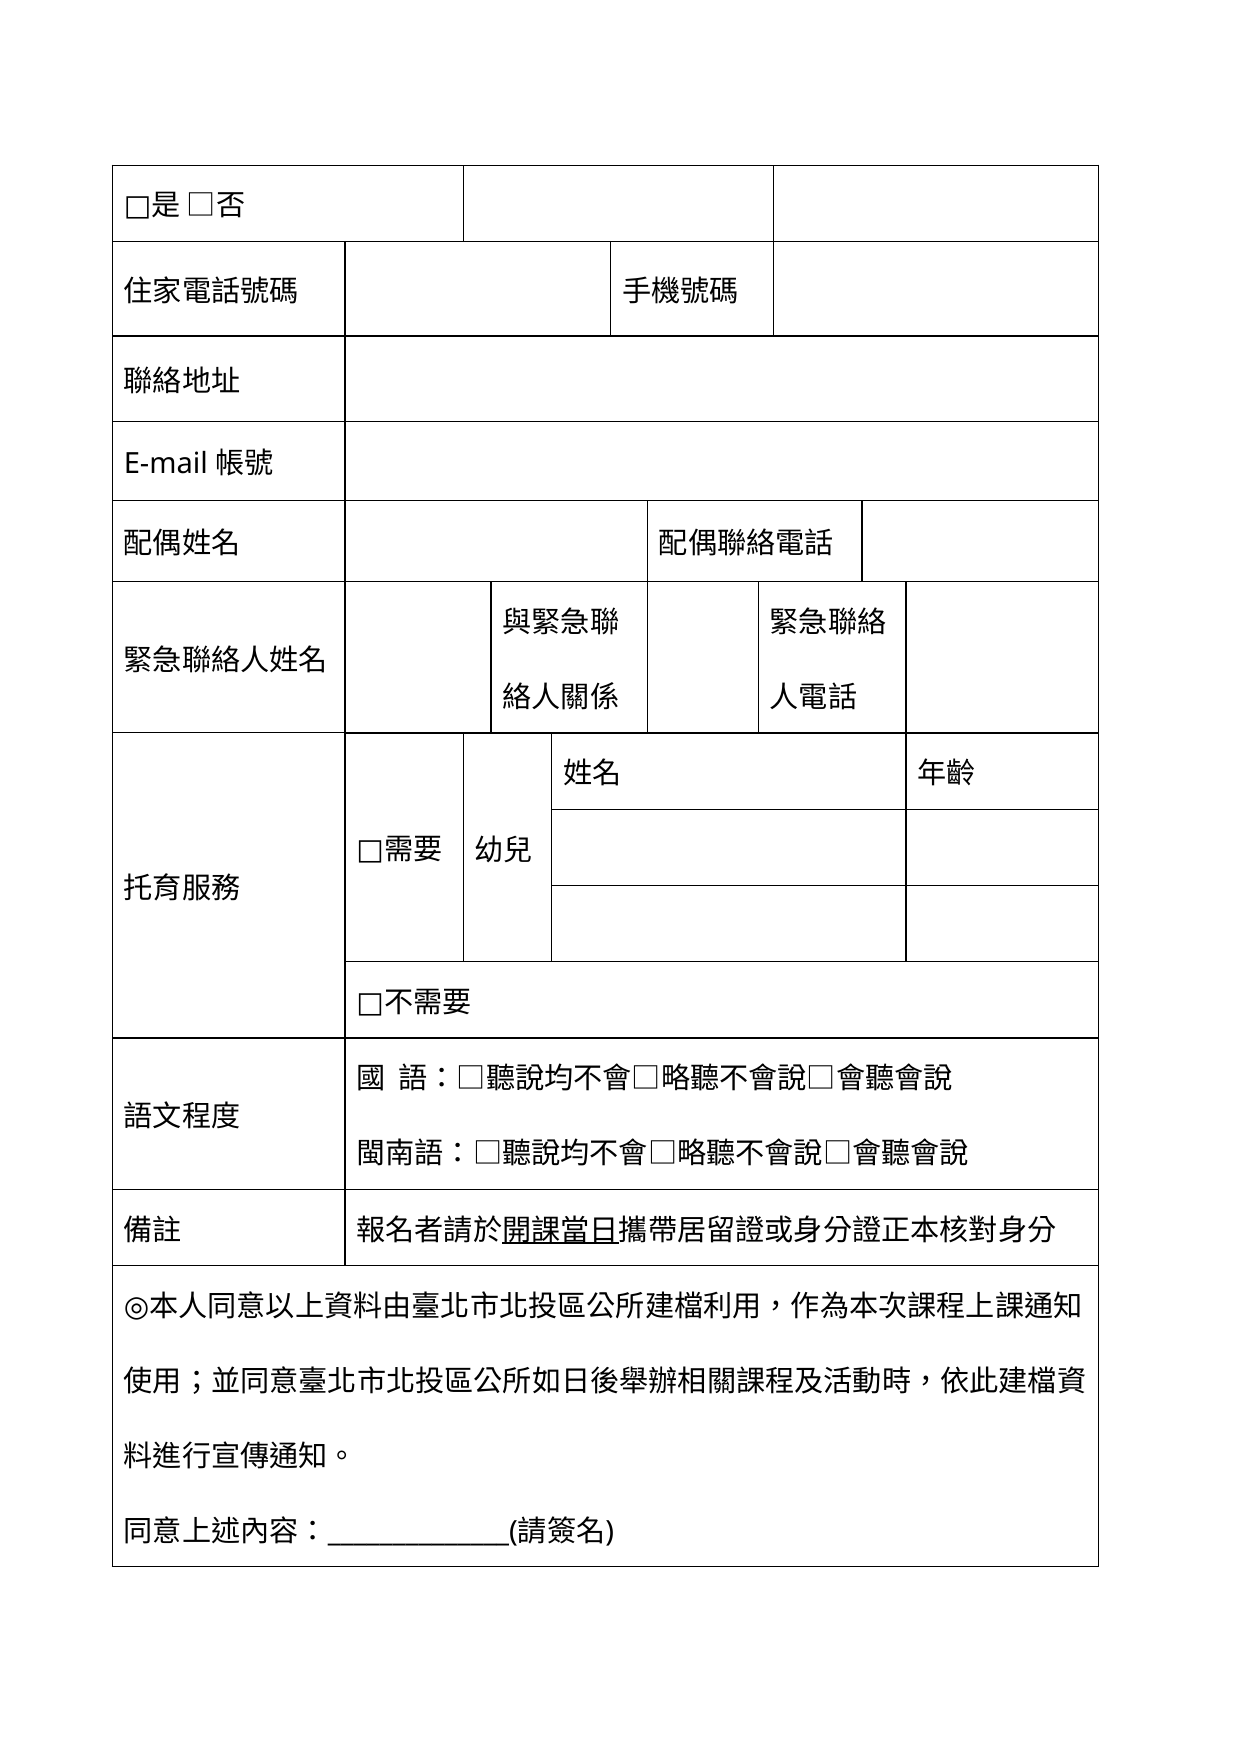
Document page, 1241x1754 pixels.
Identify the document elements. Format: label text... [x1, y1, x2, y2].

table_cell 語文程度 [113, 1039, 344, 1188]
table_cell ◎本人同意以上資料由臺北市北投區公所建檔利用，作為本次課程上課通知使用；並同意臺北市北投區公所如日後舉辦相關課程及活動時，依此建檔資料進行宣傳通知。 同意上述內容：______________(請簽名) [113, 1266, 1098, 1566]
table_cell 緊急聯絡人姓名 [113, 582, 344, 732]
table_cell [907, 886, 1098, 961]
table_cell □不需要 [346, 962, 1098, 1037]
table_cell 配偶聯絡電話 [648, 501, 861, 581]
table_cell [774, 242, 1098, 335]
table_cell [346, 422, 1098, 500]
table_cell [346, 242, 610, 335]
table_cell 備註 [113, 1190, 344, 1265]
table_cell [346, 337, 1098, 421]
table_cell 緊急聯絡人電話 [759, 582, 905, 732]
table_cell [907, 810, 1098, 885]
table_cell [346, 582, 490, 732]
table_cell 報名者請於開課當日攜帶居留證或身分證正本核對身分 [346, 1190, 1098, 1265]
table_cell [907, 582, 1098, 732]
table_cell 與緊急聯絡人關係 [492, 582, 647, 732]
table_cell 住家電話號碼 [113, 242, 344, 335]
table_cell 年齡 [907, 734, 1098, 808]
table_cell 手機號碼 [611, 242, 773, 335]
table_cell [346, 501, 647, 581]
table_cell [774, 166, 1098, 241]
table_cell [552, 810, 905, 885]
table_cell [464, 166, 773, 241]
table_cell [863, 501, 1098, 581]
table_cell 幼兒 [464, 734, 551, 961]
table_cell 托育服務 [113, 733, 344, 1037]
table_cell 姓名 [552, 734, 905, 808]
table_cell [648, 582, 758, 732]
table_cell E-mail 帳號 [113, 422, 344, 500]
table_cell 配偶姓名 [113, 501, 344, 581]
table_cell □需要 [346, 734, 463, 961]
table_cell [552, 886, 905, 961]
table_cell 國 語：□聽說均不會□略聽不會說□會聽會說 閩南語：□聽說均不會□略聽不會說□會聽會說 [346, 1039, 1098, 1188]
table_cell □是 □否 [113, 166, 463, 241]
table_cell 聯絡地址 [113, 337, 344, 421]
